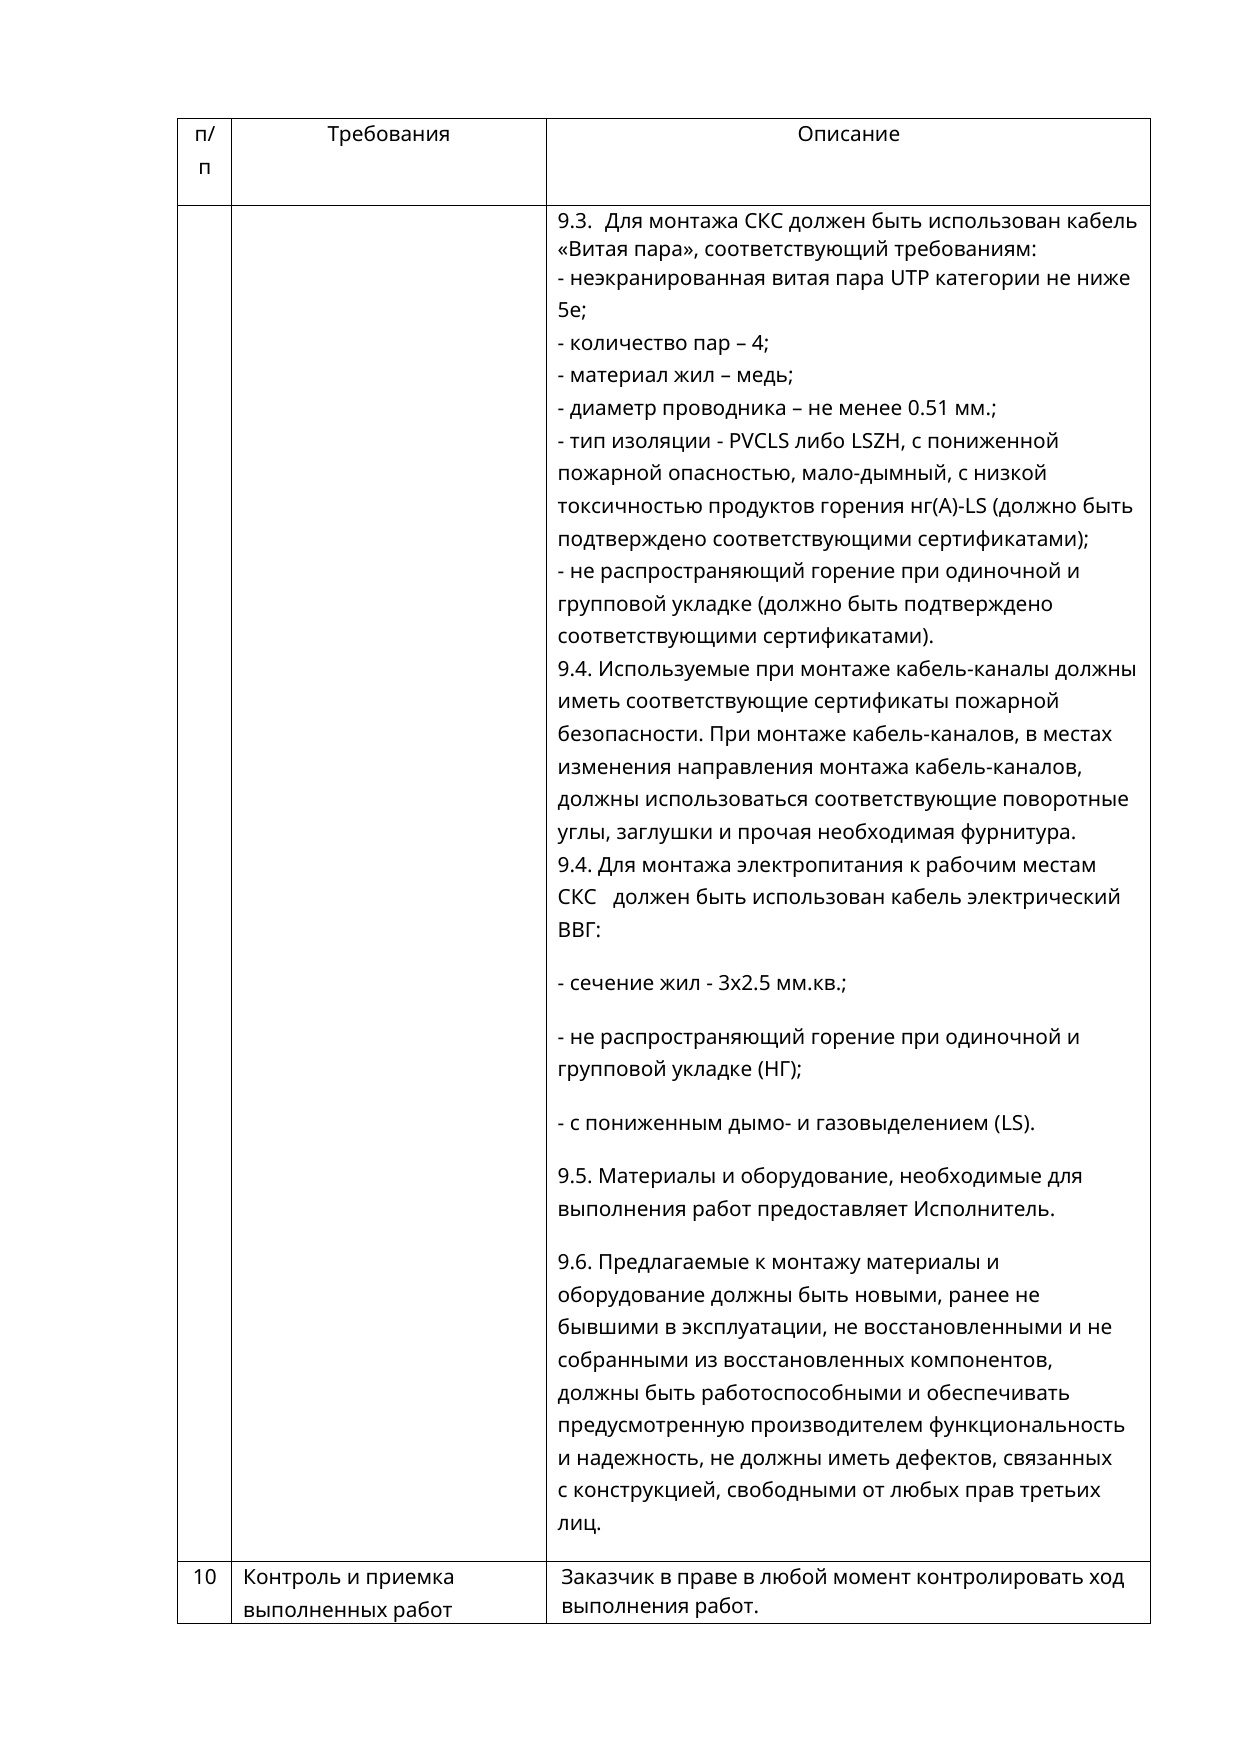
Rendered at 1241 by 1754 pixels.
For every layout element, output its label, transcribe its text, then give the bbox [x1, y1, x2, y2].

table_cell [232, 206, 546, 1561]
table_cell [547, 206, 1150, 1561]
table_header п/п [178, 119, 231, 205]
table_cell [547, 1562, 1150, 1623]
table_header Требования [232, 119, 546, 205]
table_cell 10 [178, 1562, 231, 1623]
table_header Описание [547, 119, 1150, 205]
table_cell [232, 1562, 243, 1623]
table_cell 9 [178, 206, 231, 1561]
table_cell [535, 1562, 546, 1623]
